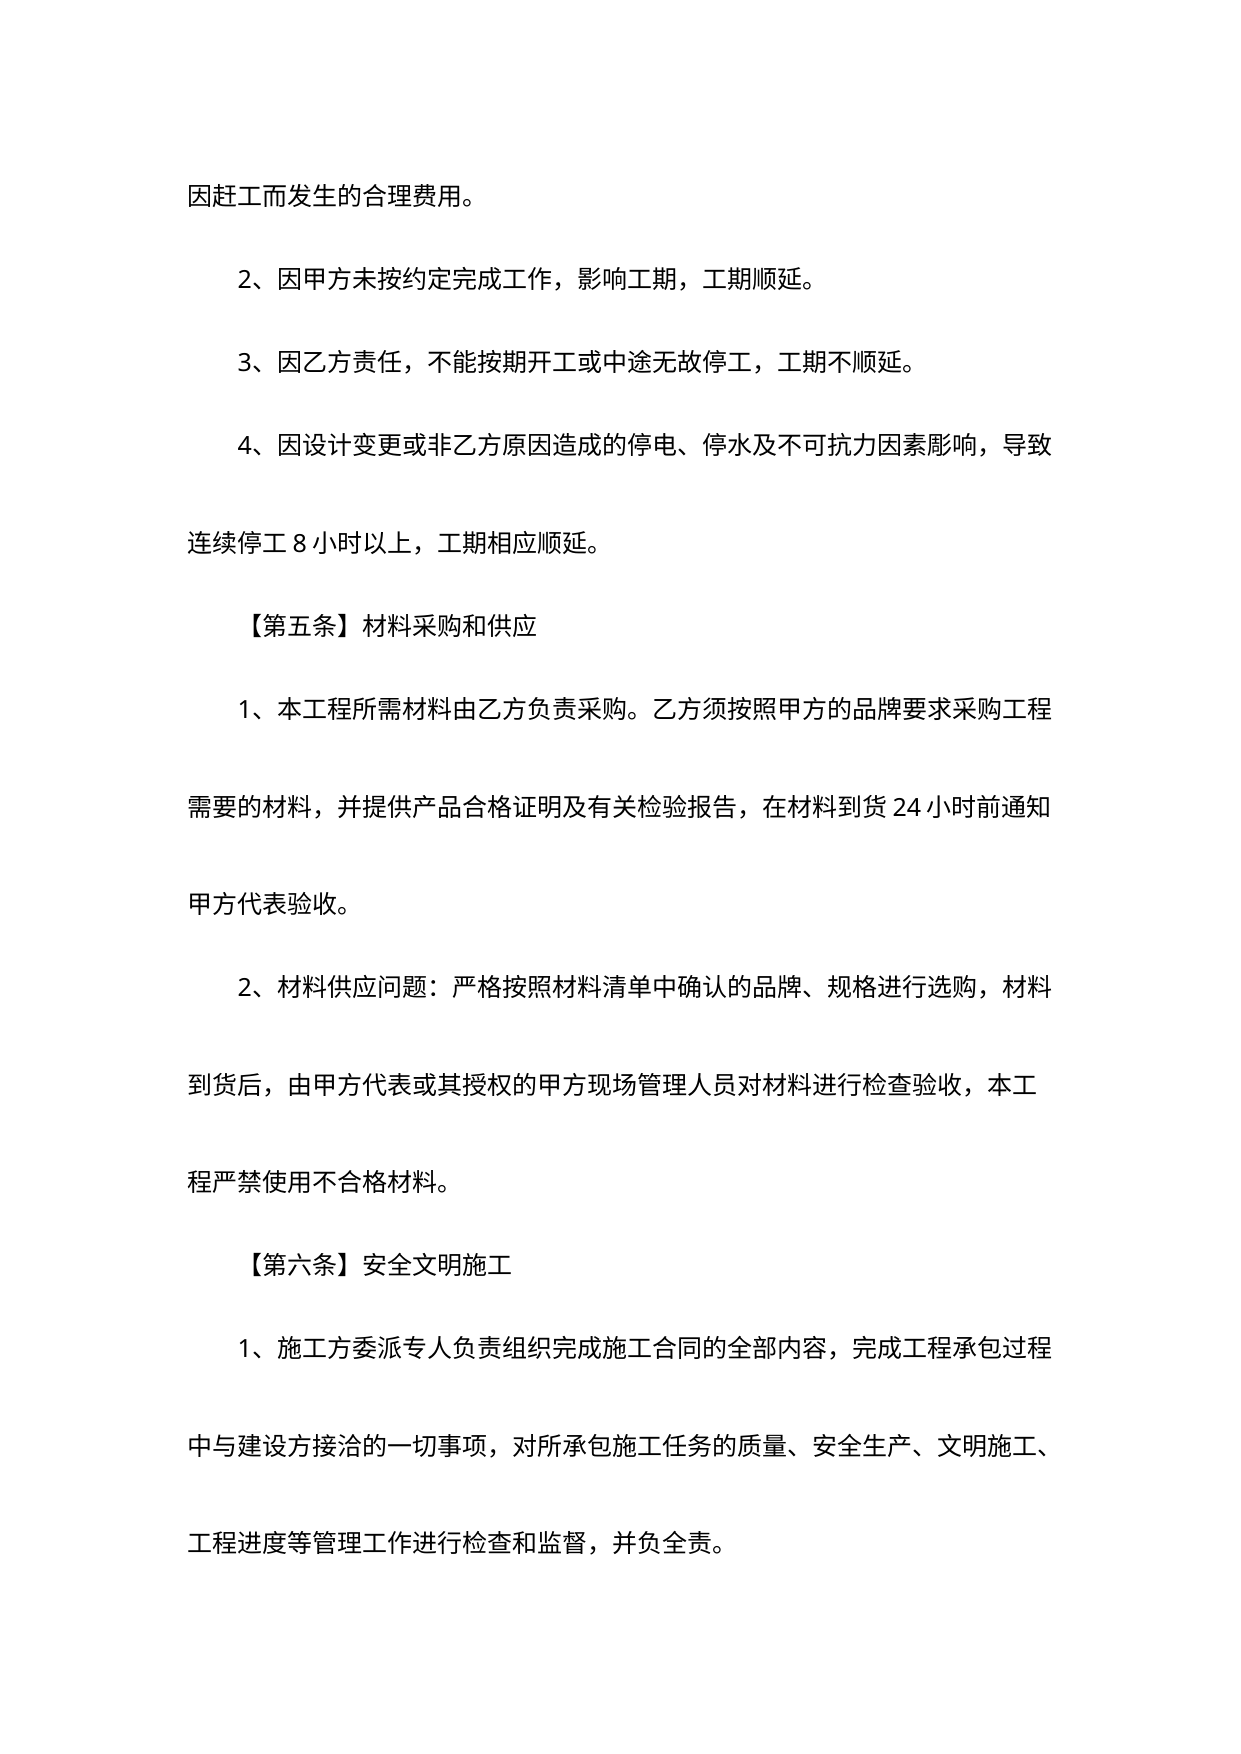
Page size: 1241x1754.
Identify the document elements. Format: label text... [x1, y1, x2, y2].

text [187, 162, 1053, 227]
text 【第六条】安全文明施工 [187, 1231, 1053, 1296]
text 3、因乙方责任，不能按期开工或中途无故停工，工期不顺延。 [187, 328, 1053, 393]
text 2、材料供应问题：严格按照材料清单中确认的品牌、规格进行选购，材料到货后，由甲方代表或其授权的甲方现场管理人员对材料进行检查验收，本工程严禁使用不合格材料。 [187, 953, 1053, 1213]
text 1、本工程所需材料由乙方负责采购。乙方须按照甲方的品牌要求采购工程需要的材料，并提供产品合格证明及有关检验报告，在材料到货24小时前通知甲方代表验收。 [187, 675, 1053, 935]
text 【第五条】材料采购和供应 [187, 592, 1053, 657]
text 2、因甲方未按约定完成工作，影响工期，工期顺延。 [187, 245, 1053, 310]
text 4、因设计变更或非乙方原因造成的停电、停水及不可抗力因素彫响，导致连续停工8小时以上，工期相应顺延。 [187, 411, 1053, 574]
text 1、施工方委派专人负责组织完成施工合同的全部内容，完成工程承包过程中与建设方接洽的一切事项，对所承包施工任务的质量、安全生产、文明施工、工程进度等管理工作进行检查和监督，并负全责。 [187, 1314, 1053, 1574]
